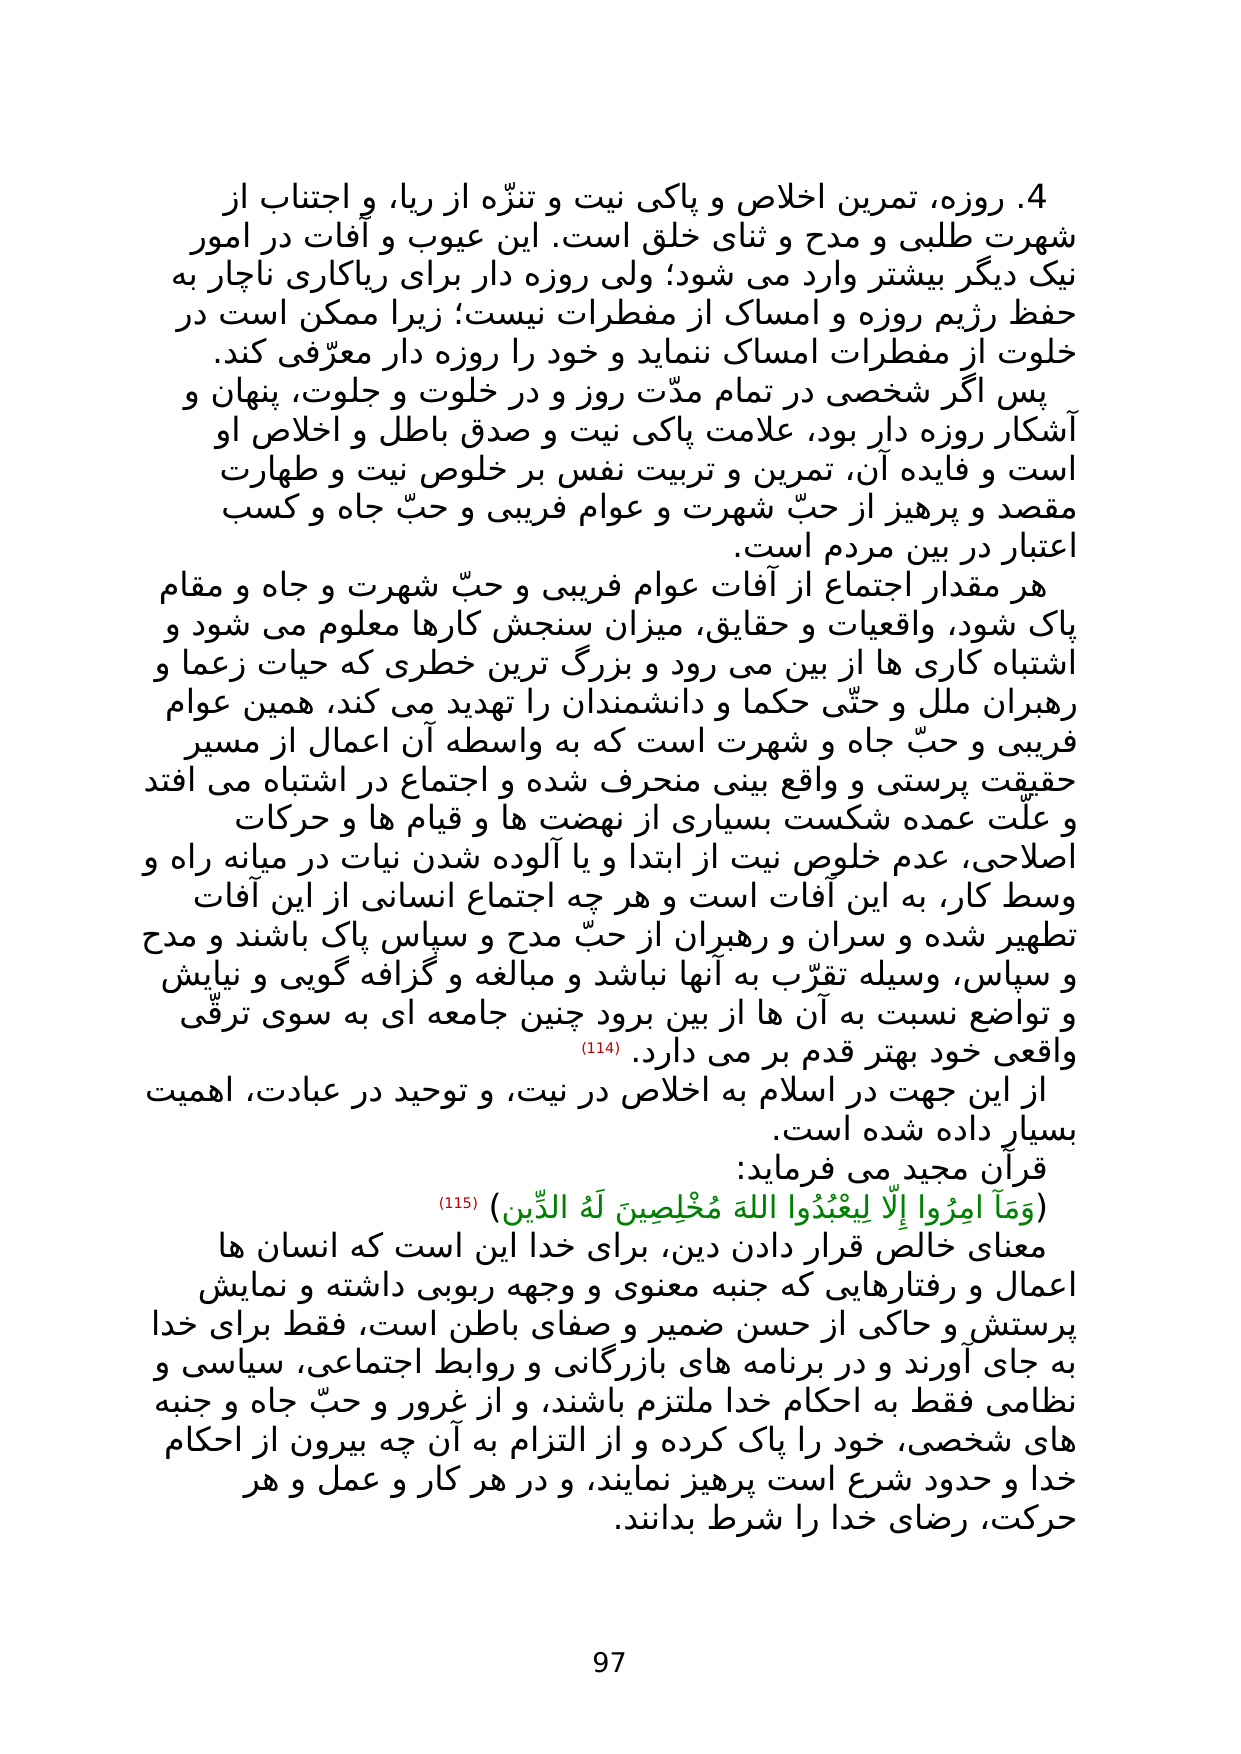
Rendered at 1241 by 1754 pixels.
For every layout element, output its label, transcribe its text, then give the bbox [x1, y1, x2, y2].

text هر مقدار اجتماع از آفات عوام فریبی و حبّ شهرت و جاه و مقام پاک شود، واقعیات و حقایق، میزان سنجش کارها معلوم می شود و اشتباه کاری ها از بین می رود و بزرگ ترین خطری که حیات زعما و رهبران ملل و حتّی حکما و دانشمندان را تهدید می کند، همین عوام فریبی و حبّ جاه و شهرت است که به واسطه آن اعمال از مسیر حقیقت پرستی و واقع بینی منحرف شده و اجتماع در اشتباه می افتد و علّت عمده شکست بسیاری از نهضت ها و قیام ها و حرکات اصلاحی، عدم خلوص نیت از ابتدا و یا آلوده شدن نیات در میانه راه و وسط کار، به این آفات است و هر چه اجتماع انسانی از این آفات تطهیر شده و سران و رهبران از حبّ مدح و سپاس پاک باشند و مدح و سپاس، وسیله تقرّب به آنها نباشد و مبالغه و گزافه گویی و نیایش و تواضع نسبت به آن ها از بین برود چنین جامعه ای به سوی ترقّی واقعی خود بهتر قدم بر می دارد. (114) [141, 566, 1078, 1071]
text از این جهت در اسلام به اخلاص در نیت، و توحید در عبادت، اهمیت بسیار داده شده است. [141, 1071, 1078, 1148]
text قرآن مجید می فرماید: [141, 1148, 1078, 1187]
text (وَمَآ امِرُوا إِلّا لِیعْبُدُوا اللهَ مُخْلِصِینَ لَهُ الدِّین) (115) [141, 1187, 1078, 1226]
text پس اگر شخصی در تمام مدّت روز و در خلوت و جلوت، پنهان و آشکار روزه دار بود، علامت پاکی نیت و صدق باطل و اخلاص او است و فایده آن، تمرین و تربیت نفس بر خلوص نیت و طهارت مقصد و پرهیز از حبّ شهرت و عوام فریبی و حبّ جاه و کسب اعتبار در بین مردم است. [141, 371, 1078, 566]
text 4. روزه، تمرین اخلاص و پاکی نیت و تنزّه از ریا، و اجتناب از شهرت طلبی و مدح و ثنای خلق است. این عیوب و آفات در امور نیک دیگر بیشتر وارد می شود؛ ولی روزه دار برای ریاکاری ناچار به حفظ رژیم روزه و امساک از مفطرات نیست؛ زیرا ممکن است در خلوت از مفطرات امساک ننماید و خود را روزه دار معرّفی کند. [141, 177, 1078, 371]
text معنای خالص قرار دادن دین، برای خدا این است که انسان ها اعمال و رفتارهایی که جنبه معنوی و وجهه ربوبی داشته و نمایش پرستش و حاکی از حسن ضمیر و صفای باطن است، فقط برای خدا به جای آورند و در برنامه های بازرگانی و روابط اجتماعی، سیاسی و نظامی فقط به احکام خدا ملتزم باشند، و از غرور و حبّ جاه و جنبه های شخصی، خود را پاک کرده و از التزام به آن چه بیرون از احکام خدا و حدود شرع است پرهیز نمایند، و در هر کار و عمل و هر حرکت، رضای خدا را شرط بدانند. [141, 1226, 1078, 1537]
